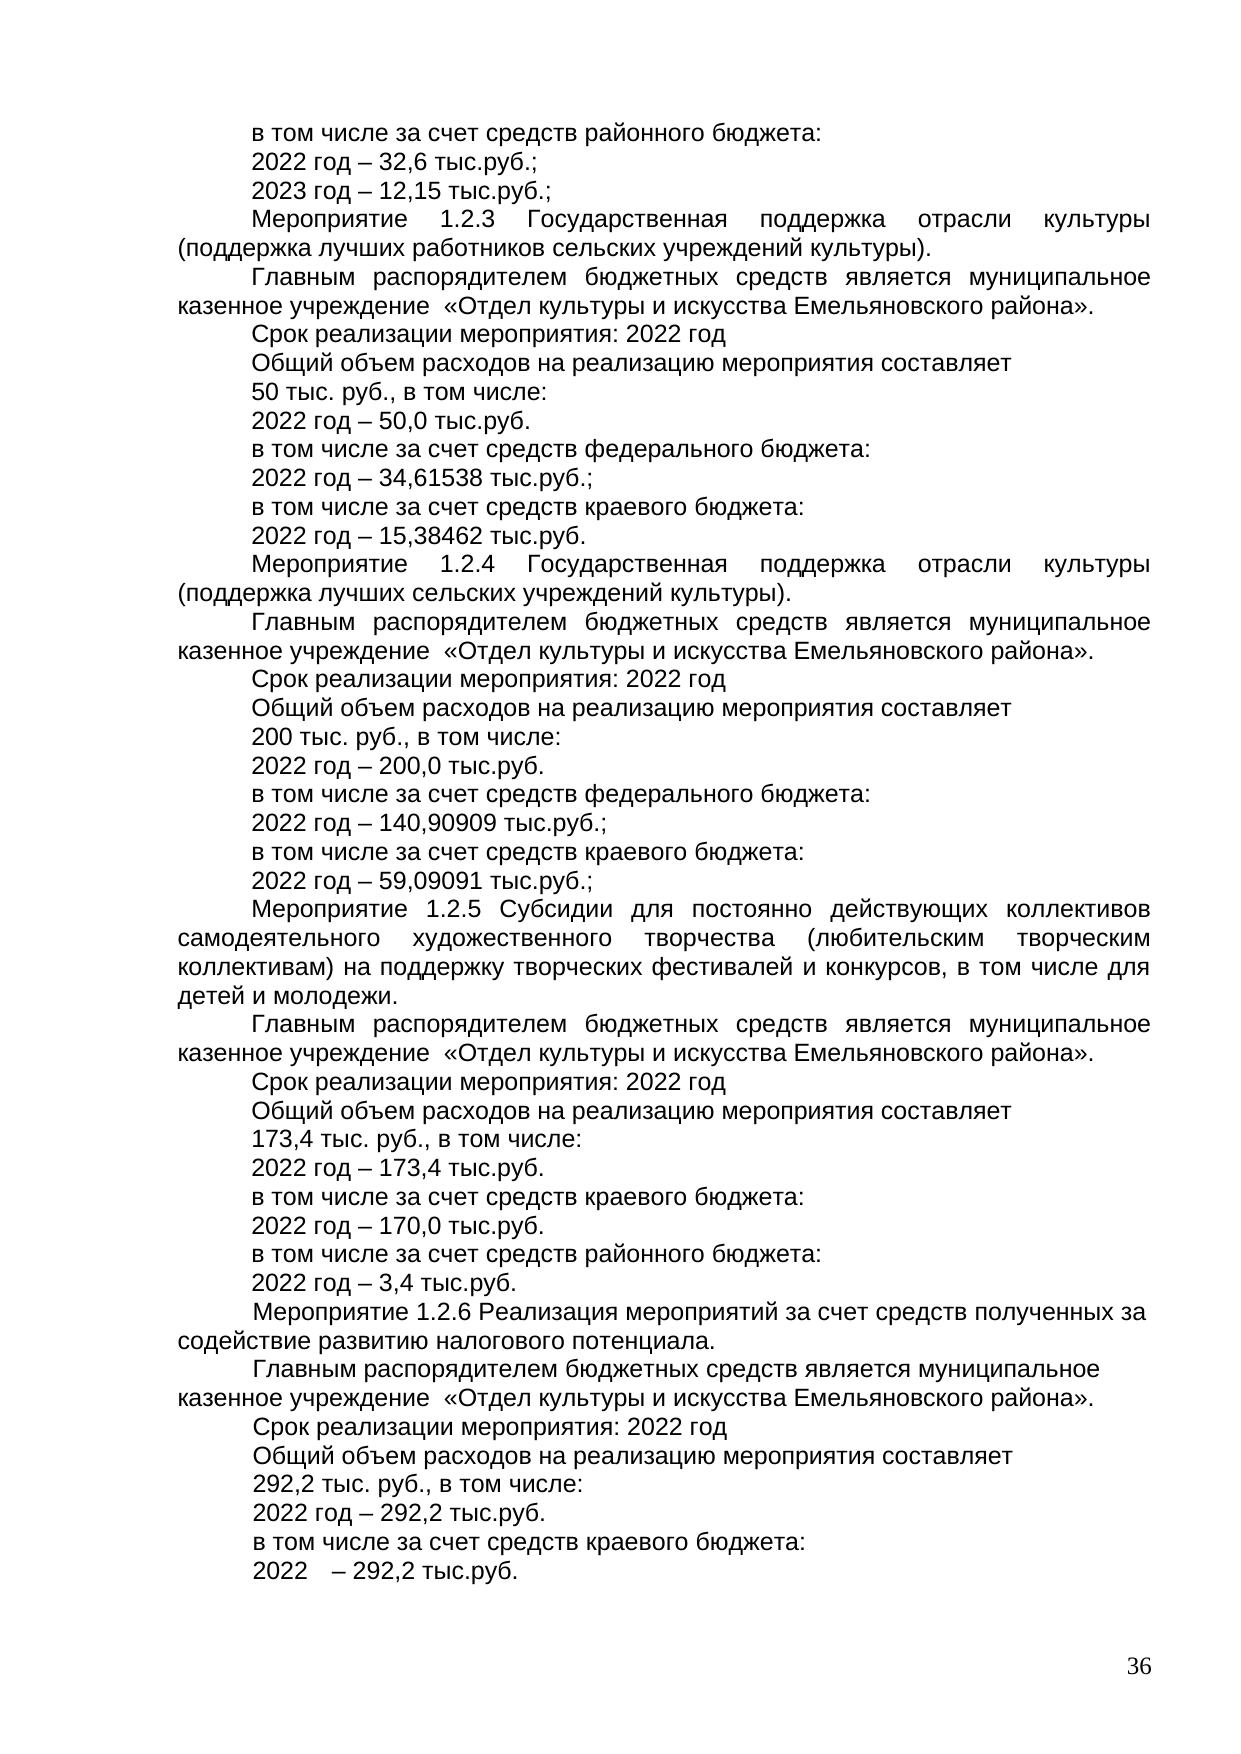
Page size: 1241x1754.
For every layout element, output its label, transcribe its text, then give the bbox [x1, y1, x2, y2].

text Главным распорядителем бюджетных средств является муниципальное казенное учреждение «Отдел культуры и искусства Емельяновского района». [177, 1009, 1152, 1067]
text Мероприятие 1.2.4 Государственная поддержка отрасли культуры (поддержка лучших сельских учреждений культуры). [177, 549, 1152, 607]
list Мероприятие 1.2.6 Реализация мероприятий за счет средств полученных за содействие развитию налогового потенциала. [177, 1297, 1152, 1354]
text 2022 год – 32,6 тыс.руб.; [177, 147, 1152, 176]
text в том числе за счет средств краевого бюджета: [177, 492, 1152, 521]
text 2023 год – 12,15 тыс.руб.; [177, 176, 1152, 204]
text 2022 год – 15,38462 тыс.руб. [177, 521, 1152, 549]
list 2022 год – 292,2 тыс.руб. [252, 1498, 1152, 1527]
text Срок реализации мероприятия: 2022 год [177, 664, 1152, 693]
text 2022 год – 173,4 тыс.руб. [177, 1153, 1152, 1182]
list Главным распорядителем бюджетных средств является муниципальное казенное учреждение «Отдел культуры и искусства Емельяновского района». [177, 1354, 1152, 1412]
text Срок реализации мероприятия: 2022 год [177, 1067, 1152, 1096]
text Главным распорядителем бюджетных средств является муниципальное казенное учреждение «Отдел культуры и искусства Емельяновского района». [177, 607, 1152, 664]
text в том числе за счет средств районного бюджета: [177, 118, 1152, 147]
text 2022 год – 50,0 тыс.руб. [177, 406, 1152, 434]
text в том числе за счет средств краевого бюджета: [177, 837, 1152, 866]
text 50 тыс. руб., в том числе: [177, 377, 1152, 406]
text в том числе за счет средств федерального бюджета: [177, 779, 1152, 808]
text в том числе за счет средств краевого бюджета: [177, 1182, 1152, 1211]
list 292,2 тыс. руб., в том числе: [252, 1469, 1152, 1498]
text 2022 год – 3,4 тыс.руб. [177, 1268, 1152, 1297]
text Срок реализации мероприятия: 2022 год [177, 319, 1152, 348]
text Общий объем расходов на реализацию мероприятия составляет [177, 348, 1152, 377]
text Мероприятие 1.2.3 Государственная поддержка отрасли культуры (поддержка лучших работников сельских учреждений культуры). [177, 204, 1152, 262]
text Главным распорядителем бюджетных средств является муниципальное казенное учреждение «Отдел культуры и искусства Емельяновского района». [177, 262, 1152, 319]
list – 292,2 тыс.руб. [252, 1556, 1152, 1584]
text в том числе за счет средств районного бюджета: [177, 1239, 1152, 1268]
text в том числе за счет средств федерального бюджета: [177, 434, 1152, 463]
text 2022 год – 34,61538 тыс.руб.; [177, 463, 1152, 492]
text 173,4 тыс. руб., в том числе: [177, 1124, 1152, 1153]
list Срок реализации мероприятия: 2022 год [252, 1412, 1152, 1441]
text 2022 год – 140,90909 тыс.руб.; [177, 808, 1152, 837]
text Мероприятие 1.2.5 Субсидии для постоянно действующих коллективов самодеятельного художественного творчества (любительским творческим коллективам) на поддержку творческих фестивалей и конкурсов, в том числе для детей и молодежи. [177, 894, 1152, 1009]
text Общий объем расходов на реализацию мероприятия составляет [177, 693, 1152, 722]
text 2022 год – 170,0 тыс.руб. [177, 1211, 1152, 1239]
list Общий объем расходов на реализацию мероприятия составляет [252, 1441, 1152, 1469]
text 2022 год – 59,09091 тыс.руб.; [177, 866, 1152, 894]
text Общий объем расходов на реализацию мероприятия составляет [177, 1096, 1152, 1124]
text 2022 год – 200,0 тыс.руб. [177, 751, 1152, 779]
list в том числе за счет средств краевого бюджета: [252, 1527, 1152, 1556]
text 200 тыс. руб., в том числе: [177, 722, 1152, 751]
